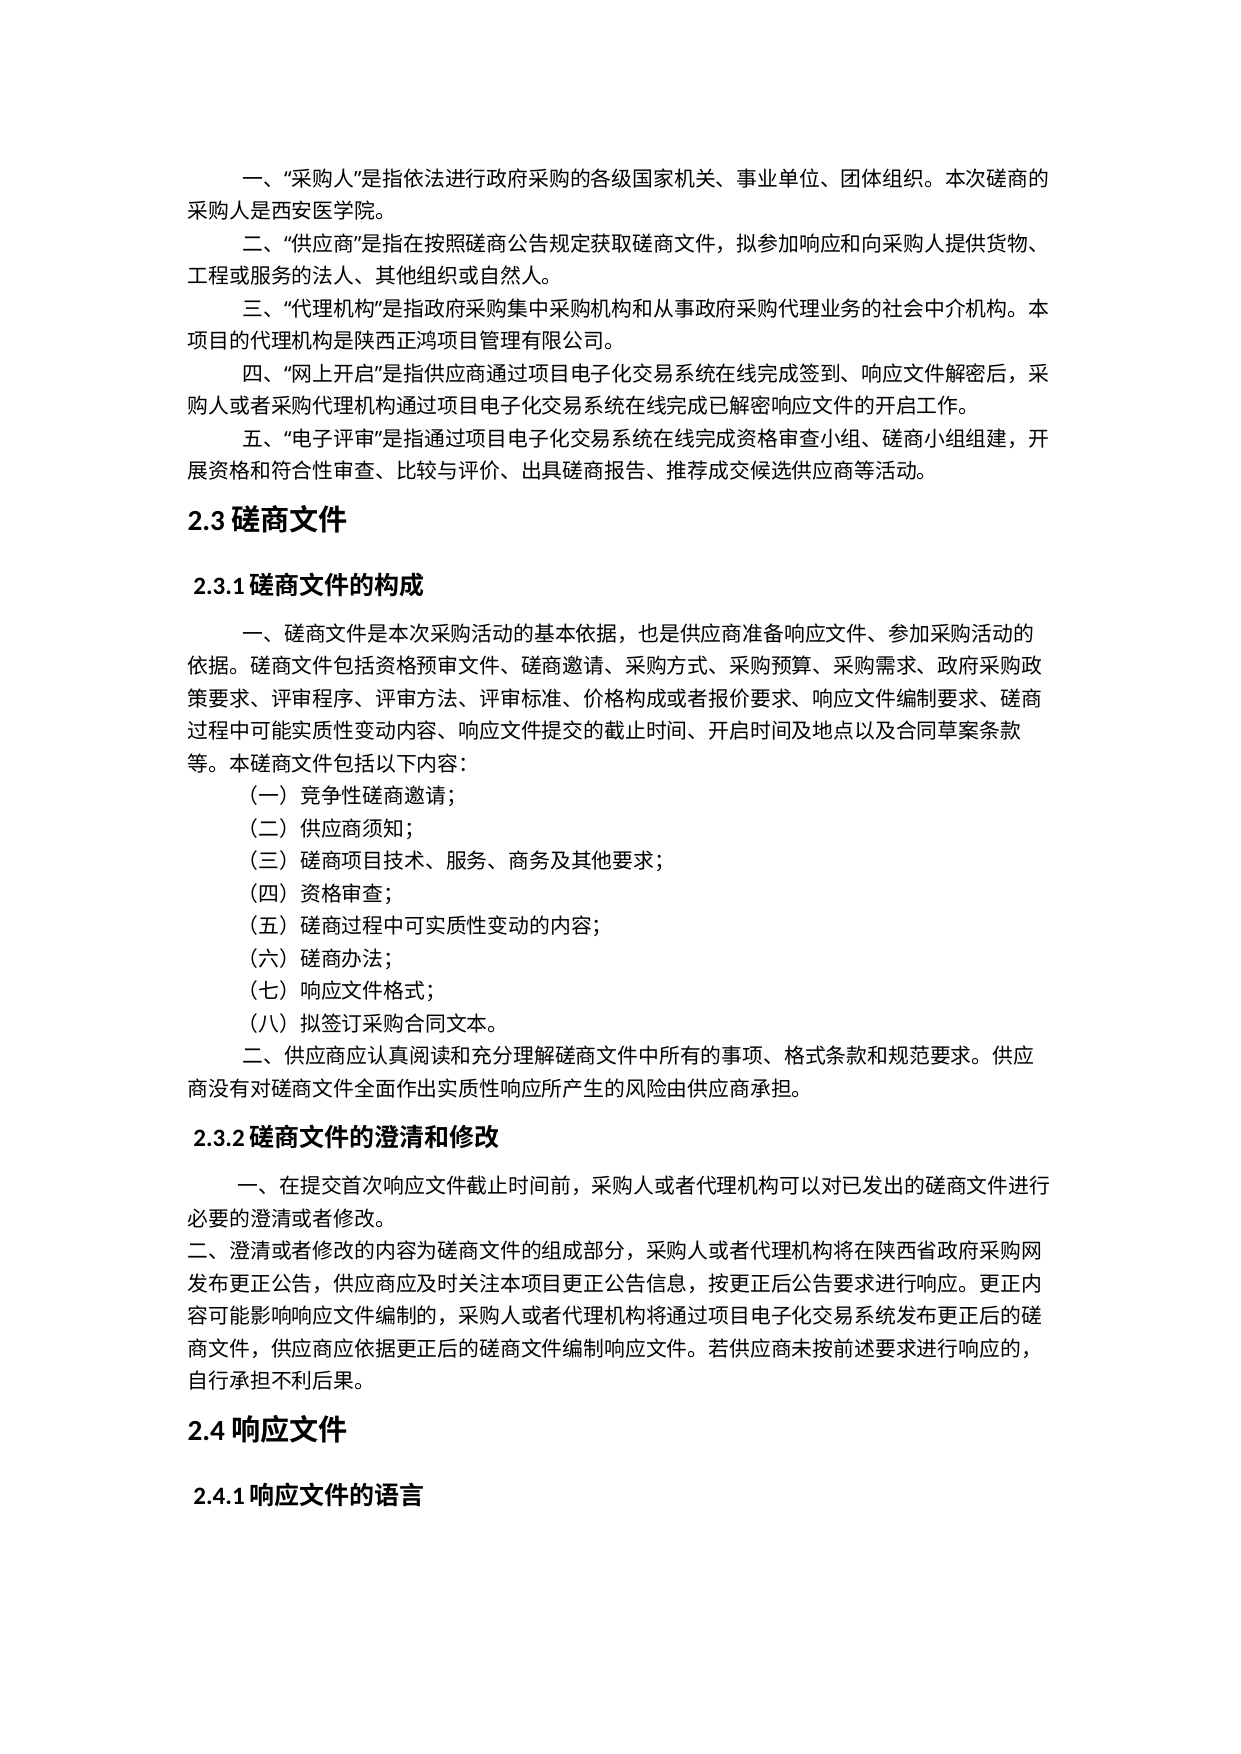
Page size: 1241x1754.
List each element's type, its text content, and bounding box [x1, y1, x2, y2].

text 二、供应商应认真阅读和充分理解磋商文件中所有的事项、格式条款和规范要求。供应商没有对磋商文件全面作出实质性响应所产生的风险由供应商承担。 [187, 1039, 1053, 1104]
text 四、“网上开启”是指供应商通过项目电子化交易系统在线完成签到、响应文件解密后，采购人或者采购代理机构通过项目电子化交易系统在线完成已解密响应文件的开启工作。 [187, 357, 1053, 422]
text 二、“供应商”是指在按照磋商公告规定获取磋商文件，拟参加响应和向采购人提供货物、工程或服务的法人、其他组织或自然人。 [187, 227, 1053, 292]
text 二、澄清或者修改的内容为磋商文件的组成部分，采购人或者代理机构将在陕西省政府采购网发布更正公告，供应商应及时关注本项目更正公告信息，按更正后公告要求进行响应。更正内容可能影响响应文件编制的，采购人或者代理机构将通过项目电子化交易系统发布更正后的磋商文件，供应商应依据更正后的磋商文件编制响应文件。若供应商未按前述要求进行响应的，自行承担不利后果。 [187, 1234, 1053, 1397]
text 一、在提交首次响应文件截止时间前，采购人或者代理机构可以对已发出的磋商文件进行必要的澄清或者修改。 [187, 1169, 1053, 1234]
text 2.3.1磋商文件的构成 [187, 552, 1053, 617]
text （五）磋商过程中可实质性变动的内容； [187, 909, 1053, 942]
text 一、“采购人”是指依法进行政府采购的各级国家机关、事业单位、团体组织。本次磋商的采购人是西安医学院。 [187, 162, 1053, 227]
text 2.4响应文件 [187, 1397, 1053, 1462]
text （四）资格审查； [187, 877, 1053, 909]
text （三）磋商项目技术、服务、商务及其他要求； [187, 844, 1053, 877]
text 五、“电子评审”是指通过项目电子化交易系统在线完成资格审查小组、磋商小组组建，开展资格和符合性审查、比较与评价、出具磋商报告、推荐成交候选供应商等活动。 [187, 422, 1053, 487]
text 2.3.2磋商文件的澄清和修改 [187, 1104, 1053, 1169]
text （八）拟签订采购合同文本。 [187, 1007, 1053, 1039]
text （二）供应商须知； [187, 812, 1053, 844]
text （一）竞争性磋商邀请； [187, 779, 1053, 812]
text 2.4.1响应文件的语言 [187, 1462, 1053, 1527]
text 一、磋商文件是本次采购活动的基本依据，也是供应商准备响应文件、参加采购活动的依据。磋商文件包括资格预审文件、磋商邀请、采购方式、采购预算、采购需求、政府采购政策要求、评审程序、评审方法、评审标准、价格构成或者报价要求、响应文件编制要求、磋商过程中可能实质性变动内容、响应文件提交的截止时间、开启时间及地点以及合同草案条款等。本磋商文件包括以下内容： [187, 617, 1053, 779]
text （七）响应文件格式； [187, 974, 1053, 1007]
text 三、“代理机构”是指政府采购集中采购机构和从事政府采购代理业务的社会中介机构。本项目的代理机构是陕西正鸿项目管理有限公司。 [187, 292, 1053, 357]
text 2.3磋商文件 [187, 487, 1053, 552]
text （六）磋商办法； [187, 942, 1053, 974]
